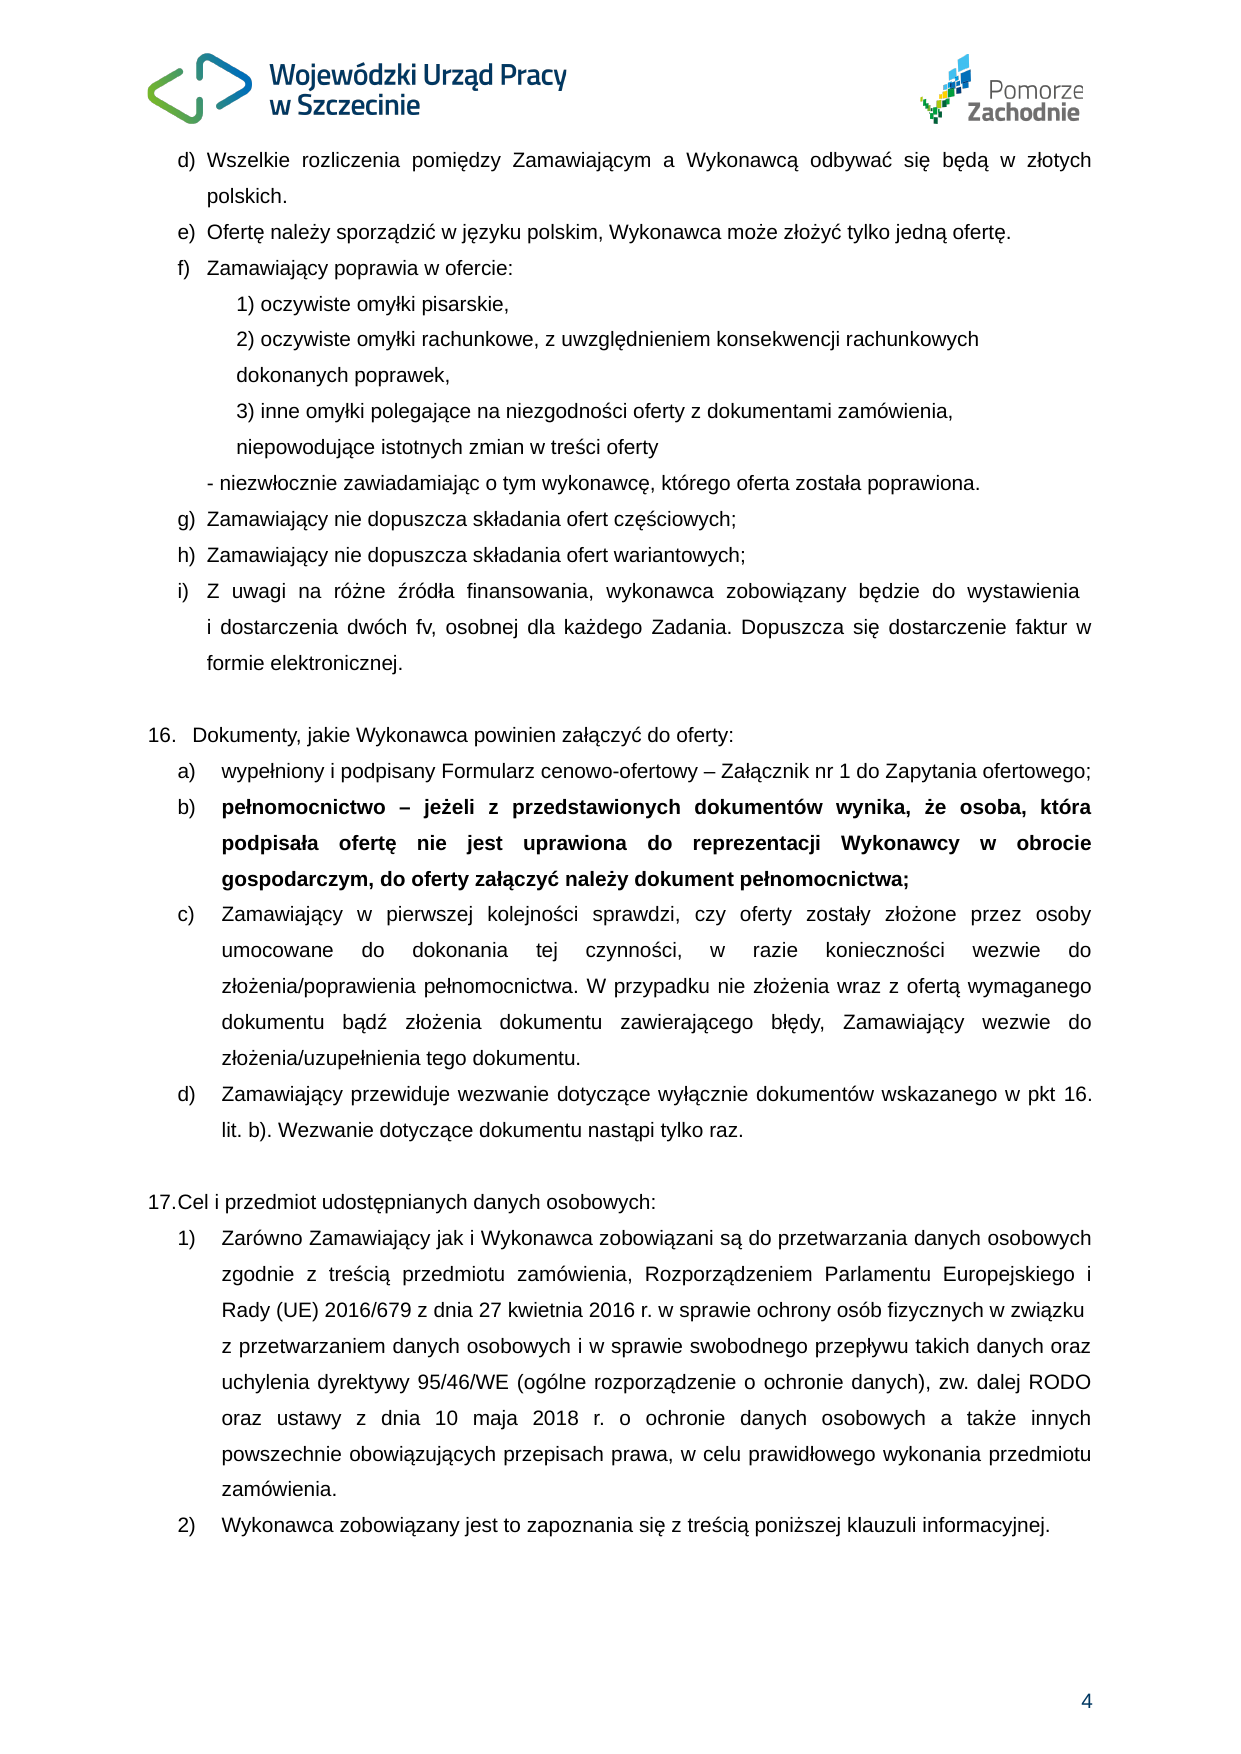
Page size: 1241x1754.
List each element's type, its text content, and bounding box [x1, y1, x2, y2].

list Zamawiający poprawia w ofercie: [177, 255, 1093, 279]
list pełnomocnictwo – jeżeli z przedstawionych dokumentów wynika, że osoba, która podpisała ofertę nie jest uprawiona do reprezentacji Wykonawcy w obrocie gospodarczym, do oferty załączyć należy dokument pełnomocnictwa; [177, 794, 1093, 890]
picture [147, 53, 567, 124]
text 1) oczywiste omyłki pisarskie, [236, 291, 1093, 315]
list Zamawiający w pierwszej kolejności sprawdzi, czy oferty zostały złożone przez osoby umocowane do dokonania tej czynności, w razie konieczności wezwie do złożenia/poprawienia pełnomocnictwa. W przypadku nie złożenia wraz z ofertą wymaganego dokumentu bądź złożenia dokumentu zawierającego błędy, Zamawiający wezwie do złożenia/uzupełnienia tego dokumentu. [177, 902, 1093, 1070]
text 3) inne omyłki polegające na niezgodności oferty z dokumentami zamówienia, niepowodujące istotnych zmian w treści oferty [236, 399, 1093, 459]
list wypełniony i podpisany Formularz cenowo-ofertowy – Załącznik nr 1 do Zapytania ofertowego; [177, 758, 1093, 782]
list Zamawiający nie dopuszcza składania ofert wariantowych; [177, 543, 1093, 567]
list Zamawiający przewiduje wezwanie dotyczące wyłącznie dokumentów wskazanego w pkt 16. lit. b). Wezwanie dotyczące dokumentu nastąpi tylko raz. [177, 1082, 1093, 1142]
list Wszelkie rozliczenia pomiędzy Zamawiającym a Wykonawcą odbywać się będą w złotych polskich. [177, 148, 1093, 207]
list Dokumenty, jakie Wykonawca powinien załączyć do oferty: [148, 723, 1093, 747]
text 2) oczywiste omyłki rachunkowe, z uwzględnieniem konsekwencji rachunkowych dokonanych poprawek, [236, 327, 1093, 387]
list Wykonawca zobowiązany jest to zapoznania się z treścią poniższej klauzuli informacyjnej. [177, 1513, 1093, 1537]
list Cel i przedmiot udostępnianych danych osobowych: [148, 1190, 1093, 1214]
list Zarówno Zamawiający jak i Wykonawca zobowiązani są do przetwarzania danych osobowych zgodnie z treścią przedmiotu zamówienia, Rozporządzeniem Parlamentu Europejskiego i Rady (UE) 2016/679 z dnia 27 kwietnia 2016 r. w sprawie ochrony osób fizycznych w związku z przetwarzaniem danych osobowych i w sprawie swobodnego przepływu takich danych oraz uchylenia dyrektywy 95/46/WE (ogólne rozporządzenie o ochronie danych), zw. dalej RODO oraz ustawy z dnia 10 maja 2018 r. o ochronie danych osobowych a także innych powszechnie obowiązujących przepisach prawa, w celu prawidłowego wykonania przedmiotu zamówienia. [177, 1226, 1093, 1501]
list Zamawiający nie dopuszcza składania ofert częściowych; [177, 507, 1093, 531]
text - niezwłocznie zawiadamiając o tym wykonawcę, którego oferta została poprawiona. [207, 471, 1093, 495]
picture [920, 54, 1083, 124]
list Ofertę należy sporządzić w języku polskim, Wykonawca może złożyć tylko jedną ofertę. [177, 219, 1093, 243]
list Z uwagi na różne źródła finansowania, wykonawca zobowiązany będzie do wystawienia i dostarczenia dwóch fv, osobnej dla każdego Zadania. Dopuszcza się dostarczenie faktur w formie elektronicznej. [177, 579, 1093, 675]
